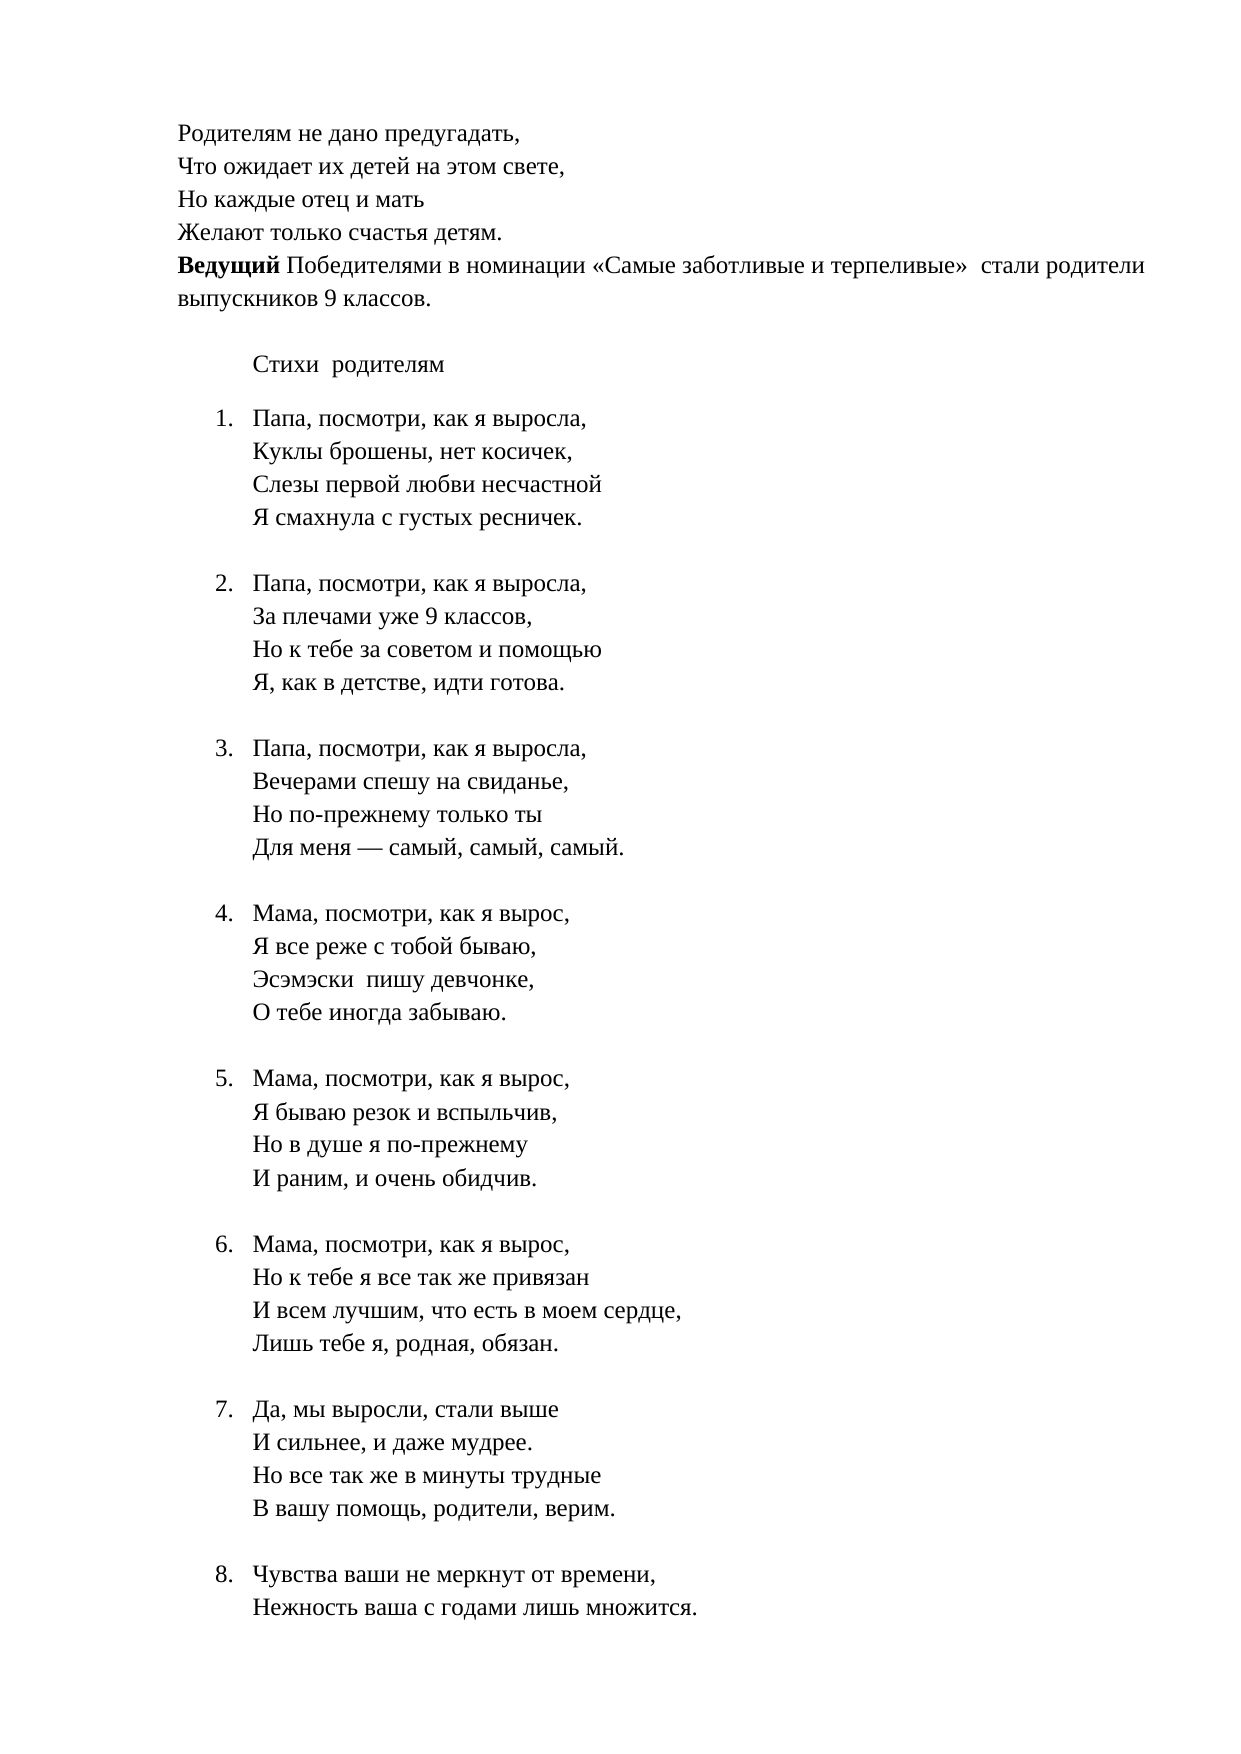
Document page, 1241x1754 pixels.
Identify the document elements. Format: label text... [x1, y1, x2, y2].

list Да, мы выросли, стали выше И сильнее, и даже мудрее. Но все так же в минуты трудные В вашу помощь, родители, верим. [215, 1394, 1152, 1522]
list Папа, посмотри, как я выросла, Вечерами спешу на свиданье, Но по-прежнему только ты Для меня — самый, самый, самый. [215, 733, 1152, 861]
list Мама, посмотри, как я вырос, Я бываю резок и вспыльчив, Но в душе я по-прежнему И раним, и очень обидчив. [215, 1063, 1152, 1191]
text Родителям не дано предугадать, [177, 118, 1152, 147]
text Что ожидает их детей на этом свете, [177, 151, 1152, 180]
list Мама, посмотри, как я вырос, Я все реже с тобой бываю, Эсэмэски пишу девчонке, О тебе иногда забываю. [215, 898, 1152, 1026]
text Желают только счастья детям. [177, 217, 1152, 246]
text Ведущий Победителями в номинации «Самые заботливые и терпеливые» стали родители выпускников 9 классов. [177, 250, 1152, 312]
text Стихи родителям [177, 349, 1152, 378]
list Мама, посмотри, как я вырос, Но к тебе я все так же привязан И всем лучшим, что есть в моем сердце, Лишь тебе я, родная, обязан. [215, 1229, 1152, 1356]
list Папа, посмотри, как я выросла, За плечами уже 9 классов, Но к тебе за советом и помощью Я, как в детстве, идти готова. [215, 568, 1152, 696]
text Но каждые отец и мать [177, 184, 1152, 213]
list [215, 1559, 1152, 1621]
list Папа, посмотри, как я выросла, Куклы брошены, нет косичек, Слезы первой любви несчастной Я смахнула с густых ресничек. [215, 403, 1152, 531]
